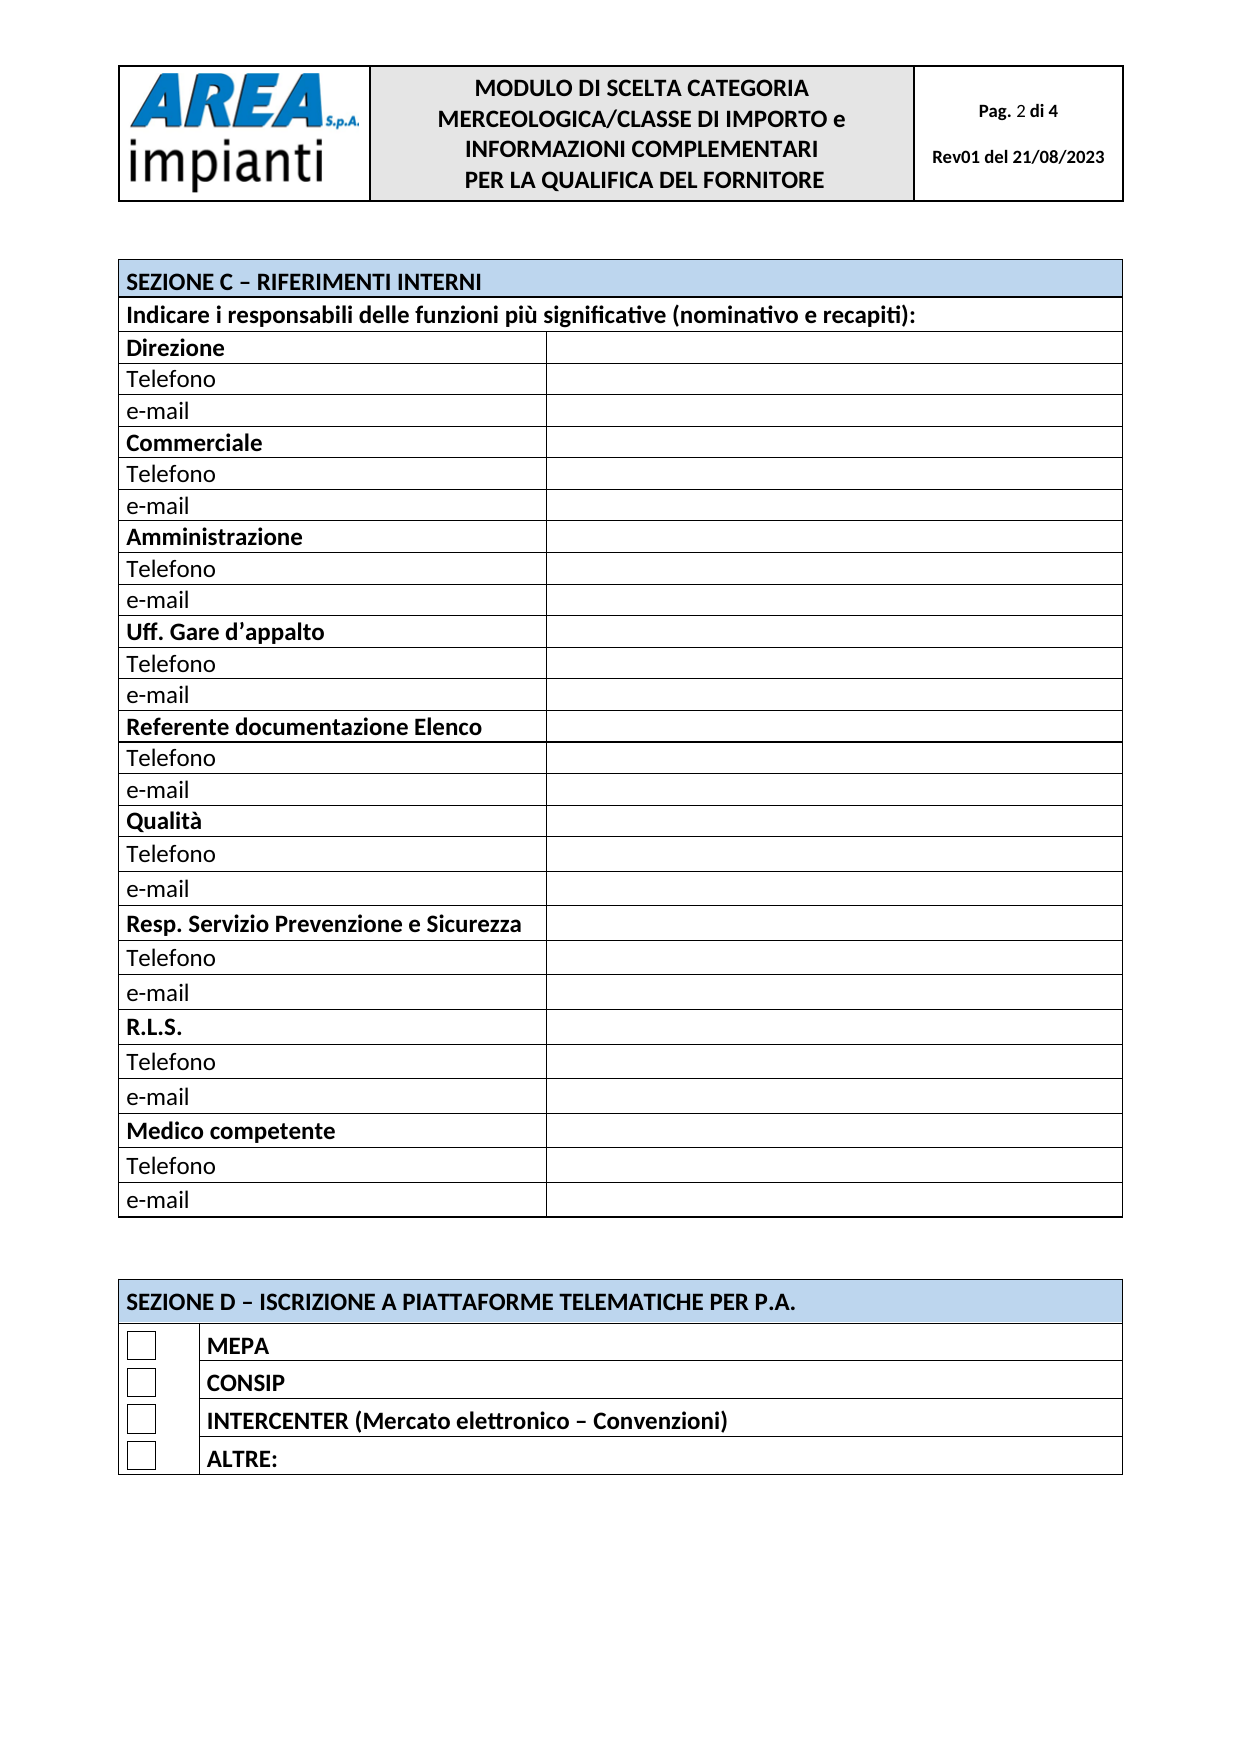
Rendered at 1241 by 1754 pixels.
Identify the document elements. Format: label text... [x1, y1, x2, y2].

table_cell [547, 1114, 1122, 1147]
table_cell Amministrazione [119, 521, 546, 552]
table_cell [119, 1324, 199, 1474]
table_cell Telefono [119, 1148, 546, 1182]
table_cell [547, 837, 1122, 871]
table_cell [547, 1045, 1122, 1078]
table_header SEZIONE C – RIFERIMENTI INTERNI [119, 260, 1122, 296]
table_cell Telefono [119, 648, 546, 678]
table_cell Uff. Gare d’appalto [119, 616, 546, 647]
table_cell [547, 332, 1122, 363]
table_cell [547, 1183, 1122, 1216]
table_cell e-mail [119, 395, 546, 426]
table_cell [547, 648, 1122, 678]
picture [126, 73, 359, 194]
table_cell [547, 774, 1122, 804]
table_cell e-mail [119, 872, 546, 905]
table_cell MEPA [200, 1324, 1122, 1360]
table_cell [547, 975, 1122, 1009]
table_cell Telefono [119, 837, 546, 871]
table_cell [547, 490, 1122, 520]
table_cell [547, 711, 1122, 741]
table_cell Telefono [119, 743, 546, 773]
table_cell [547, 458, 1122, 489]
table_cell Qualità [119, 806, 546, 836]
table_cell Direzione [119, 332, 546, 363]
table_cell [547, 679, 1122, 710]
table_cell [547, 872, 1122, 905]
table_cell Telefono [119, 553, 546, 583]
table_cell [547, 427, 1122, 457]
table_cell [547, 806, 1122, 836]
table_cell [547, 395, 1122, 426]
table_cell [547, 1148, 1122, 1182]
table_header SEZIONE D – ISCRIZIONE A PIATTAFORME TELEMATICHE PER P.A. [119, 1280, 1122, 1322]
table_cell e-mail [119, 490, 546, 520]
table_cell Commerciale [119, 427, 546, 457]
table_cell e-mail [119, 774, 546, 804]
table_cell [547, 553, 1122, 583]
table_cell [547, 616, 1122, 647]
table_cell [547, 1010, 1122, 1043]
table_cell [547, 521, 1122, 552]
table_cell Indicare i responsabili delle funzioni più significative (nominativo e recapiti): [119, 298, 1122, 331]
table_cell [547, 364, 1122, 394]
table_cell [547, 585, 1122, 615]
table_cell e-mail [119, 1079, 546, 1113]
table_cell R.L.S. [119, 1010, 546, 1043]
table_cell Telefono [119, 364, 546, 394]
table_cell e-mail [119, 1183, 546, 1216]
table_cell e-mail [119, 679, 546, 710]
table_cell [547, 941, 1122, 974]
table_cell Resp. Servizio Prevenzione e Sicurezza [119, 906, 546, 940]
table_cell Telefono [119, 1045, 546, 1078]
table_cell Medico competente [119, 1114, 546, 1147]
table_cell [547, 1079, 1122, 1113]
table_cell e-mail [119, 975, 546, 1009]
table_cell e-mail [119, 585, 546, 615]
table_cell [547, 743, 1122, 773]
table_cell Telefono [119, 458, 546, 489]
table_cell INTERCENTER (Mercato elettronico – Convenzioni) [200, 1399, 1122, 1436]
table_cell ALTRE: [200, 1437, 1122, 1474]
table_cell Referente documentazione Elenco [119, 711, 546, 741]
table_cell CONSIP [200, 1361, 1122, 1398]
table_cell [547, 906, 1122, 940]
table_cell Telefono [119, 941, 546, 974]
